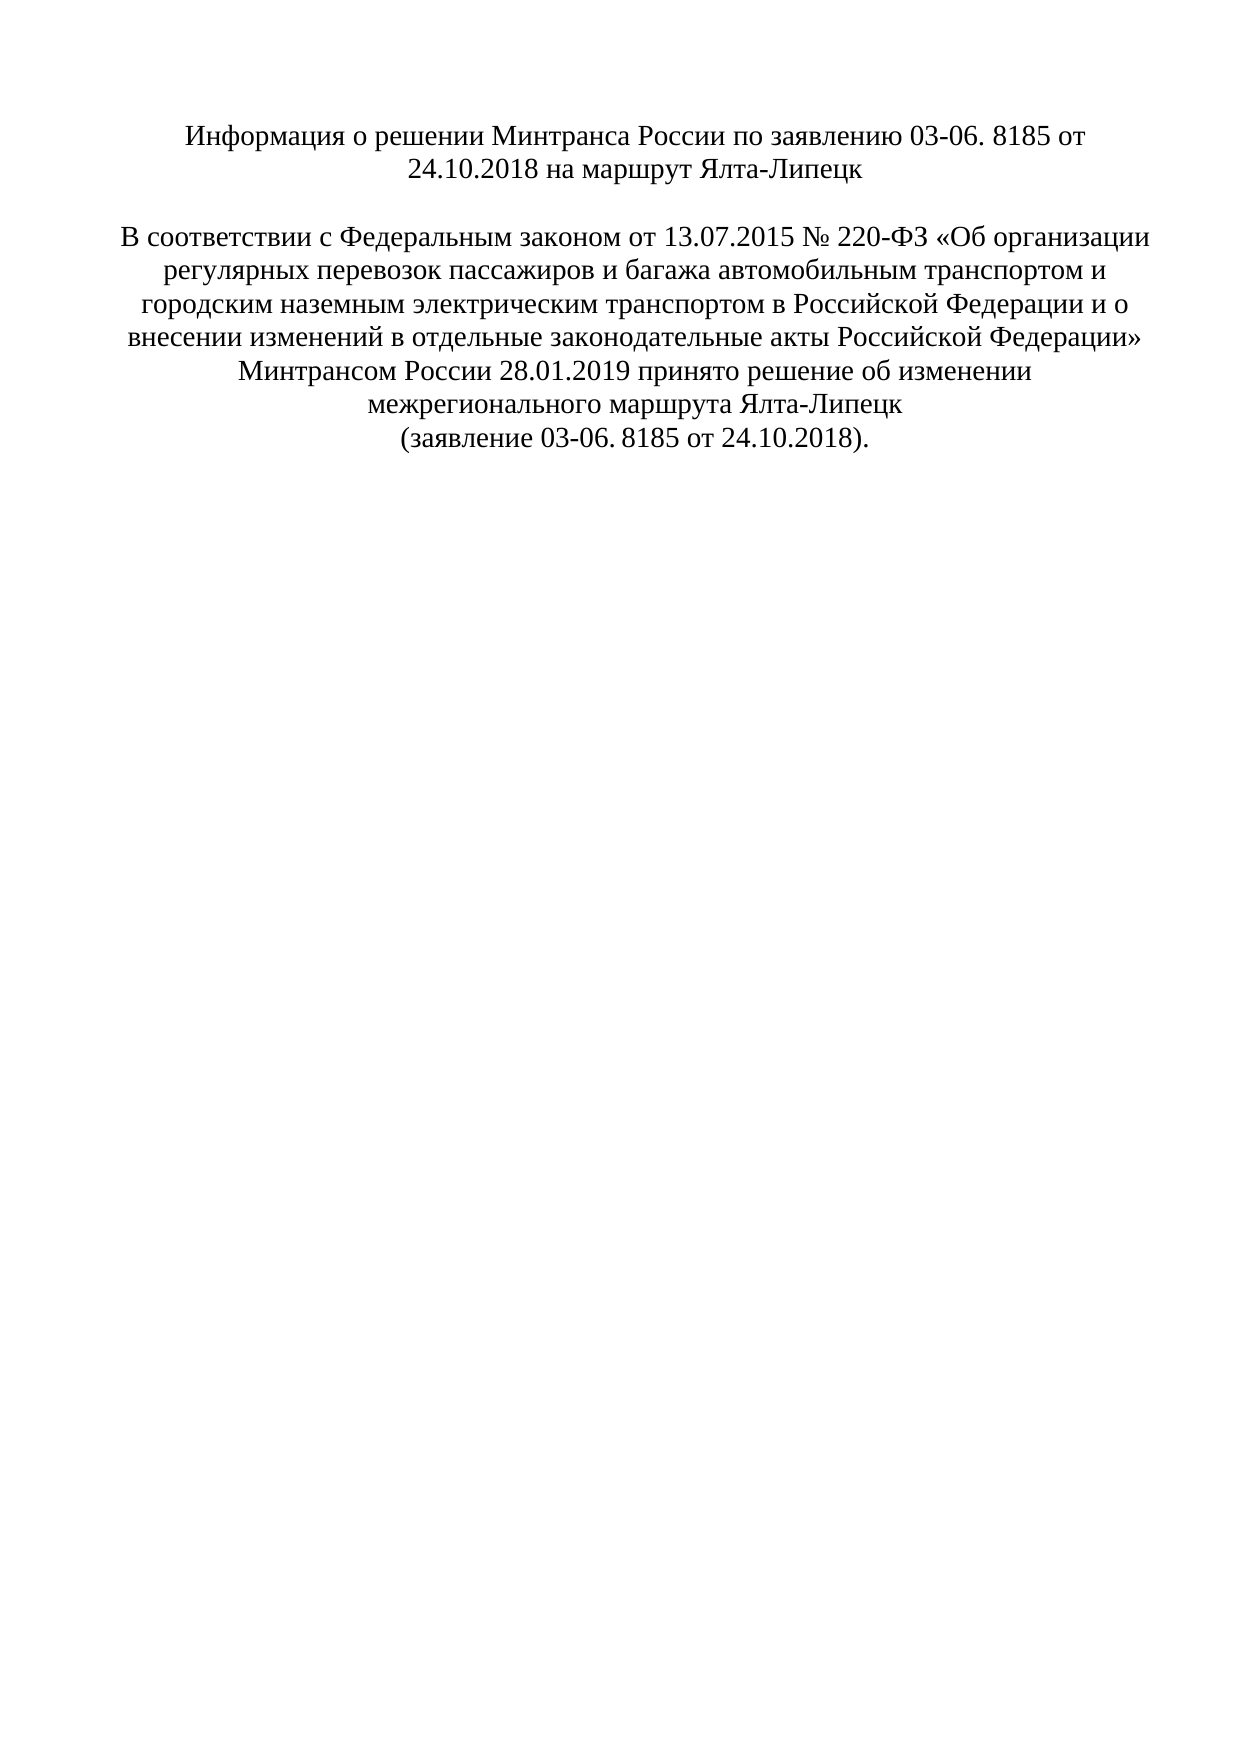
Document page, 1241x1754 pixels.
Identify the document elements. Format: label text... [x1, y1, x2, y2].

text Информация о решении Минтранса России по заявлению 03-06. 8185 от 24.10.2018 на маршрут Ялта-Липецк [118, 118, 1152, 185]
text (заявление 03-06. 8185 от 24.10.2018). [118, 420, 1152, 453]
text В соответствии с Федеральным законом от 13.07.2015 № 220-ФЗ «Об организации регулярных перевозок пассажиров и багажа автомобильным транспортом и городским наземным электрическим транспортом в Российской Федерации и о внесении изменений в отдельные законодательные акты Российской Федерации» Минтрансом России 28.01.2019 принято решение об изменении межрегионального маршрута Ялта-Липецк [118, 219, 1152, 420]
